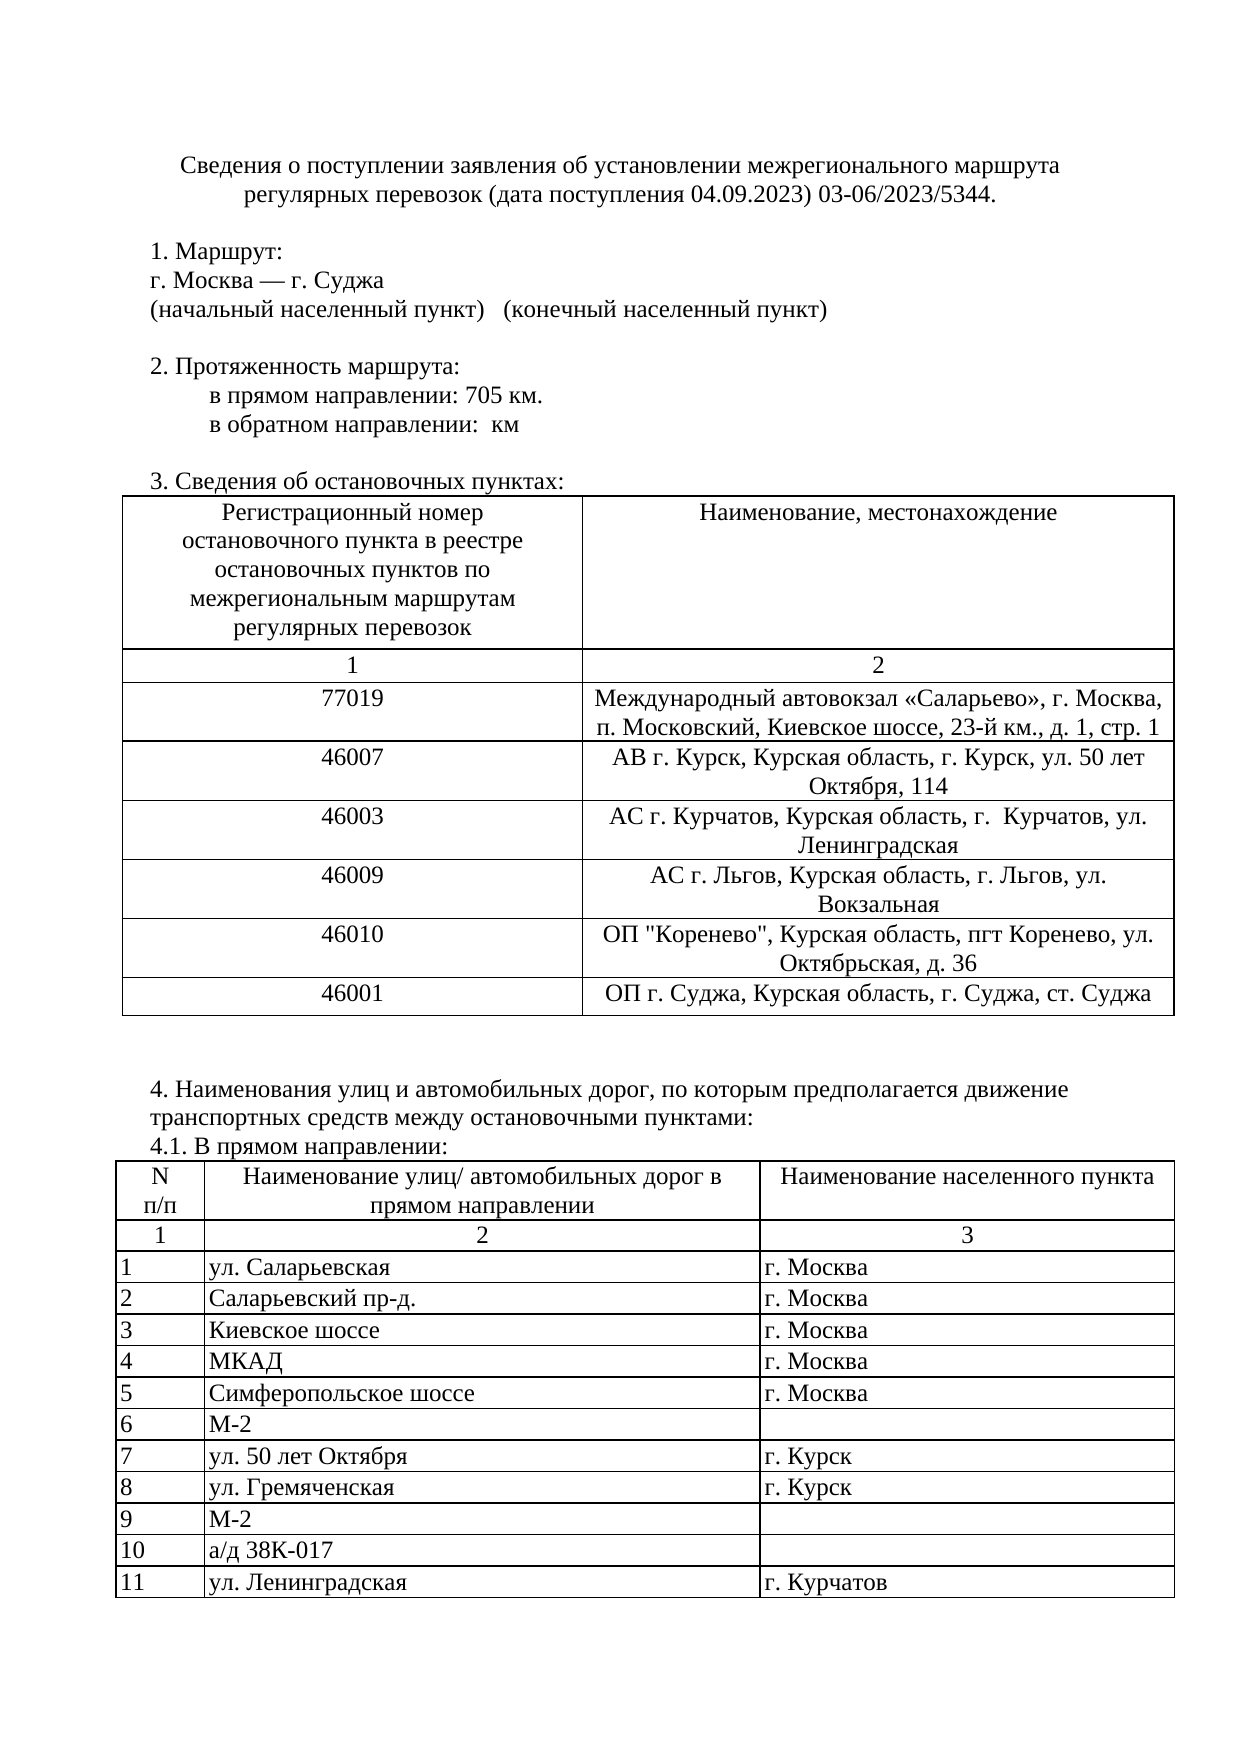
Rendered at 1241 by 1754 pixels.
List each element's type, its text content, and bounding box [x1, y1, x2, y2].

table_cell 8 [117, 1472, 204, 1502]
table_cell 46010 [123, 919, 582, 977]
table_cell г. Москва [761, 1315, 1174, 1345]
text г. Москва — г. Суджа [150, 265, 1090, 294]
table_cell АС г. Курчатов, Курская область, г. Курчатов, ул. Ленинградская [583, 801, 1173, 858]
text 4. Наименования улиц и автомобильных дорог, по которым предполагается движение транспортных средств между остановочными пунктами: [150, 1074, 1090, 1131]
table_cell [761, 1409, 1174, 1439]
table_cell 11 [117, 1567, 204, 1596]
table_header Наименование улиц/ автомобильных дорог в прямом направлении [205, 1162, 759, 1219]
table_cell г. Москва [761, 1346, 1174, 1376]
text в обратном направлении: км [150, 409, 1090, 437]
table_cell Саларьевский пр-д. [205, 1283, 759, 1313]
table_header Регистрационный номер остановочного пункта в реестре остановочных пунктов по межрегиональным маршрутам регулярных перевозок [123, 497, 582, 648]
text (начальный населенный пункт) (конечный населенный пункт) [150, 294, 1090, 322]
table_cell Киевское шоссе [205, 1315, 759, 1345]
table_cell г. Москва [761, 1252, 1174, 1282]
table_cell 4 [117, 1346, 204, 1376]
text 4.1. В прямом направлении: [150, 1131, 1090, 1160]
table_cell ОП "Коренево", Курская область, пгт Коренево, ул. Октябрьская, д. 36 [583, 919, 1173, 977]
table_cell 2 [117, 1283, 204, 1313]
table_cell [761, 1504, 1174, 1533]
table_header N п/п [117, 1162, 204, 1219]
table_cell 3 [761, 1221, 1174, 1250]
table_cell 46001 [123, 978, 582, 1014]
table_cell МКАД [205, 1346, 759, 1376]
table_cell 77019 [123, 683, 582, 740]
text в прямом направлении: 705 км. [150, 380, 1090, 409]
table_cell ул. Ленинградская [205, 1567, 759, 1596]
table_cell г. Москва [761, 1378, 1174, 1408]
table_cell 5 [117, 1378, 204, 1408]
table_cell г. Курск [761, 1472, 1174, 1502]
table_cell АС г. Льгов, Курская область, г. Льгов, ул. Вокзальная [583, 860, 1173, 918]
table_cell г. Курчатов [761, 1567, 1174, 1596]
table_cell 1 [117, 1221, 204, 1250]
table_cell ул. 50 лет Октября [205, 1441, 759, 1471]
table_cell 2 [583, 650, 1173, 681]
table_cell 46009 [123, 860, 582, 918]
table_cell ул. Гремяченская [205, 1472, 759, 1502]
table_cell ОП г. Суджа, Курская область, г. Суджа, ст. Суджа [583, 978, 1173, 1014]
table_header Наименование населенного пункта [761, 1162, 1174, 1219]
table_cell г. Москва [761, 1283, 1174, 1313]
table_cell а/д 38К-017 [205, 1535, 759, 1565]
table_cell 1 [123, 650, 582, 681]
table_cell Симферопольское шоссе [205, 1378, 759, 1408]
table_header Наименование, местонахождение [583, 497, 1173, 648]
table_cell 6 [117, 1409, 204, 1439]
table_cell Международный автовокзал «Саларьево», г. Москва, п. Московский, Киевское шоссе, 23-й км., д. 1, стр. 1 [583, 683, 1173, 740]
table_cell М-2 [205, 1504, 759, 1533]
table_cell 46007 [123, 742, 582, 799]
table_cell г. Курск [761, 1441, 1174, 1471]
table_cell М-2 [205, 1409, 759, 1439]
table_cell 1 [117, 1252, 204, 1282]
text 1. Маршрут: [150, 236, 1090, 265]
table_cell [761, 1535, 1174, 1565]
table_cell 2 [205, 1221, 759, 1250]
table_cell 46003 [123, 801, 582, 858]
table_cell ул. Саларьевская [205, 1252, 759, 1282]
text 2. Протяженность маршрута: [150, 351, 1090, 380]
text Сведения о поступлении заявления об установлении межрегионального маршрута регулярных перевозок (дата поступления 04.09.2023) 03-06/2023/5344. [150, 150, 1090, 207]
table_cell 7 [117, 1441, 204, 1471]
text 3. Сведения об остановочных пунктах: [150, 466, 1090, 495]
table_cell 10 [117, 1535, 204, 1565]
table_cell 3 [117, 1315, 204, 1345]
table_cell АВ г. Курск, Курская область, г. Курск, ул. 50 лет Октября, 114 [583, 742, 1173, 799]
table_cell 9 [117, 1504, 204, 1533]
